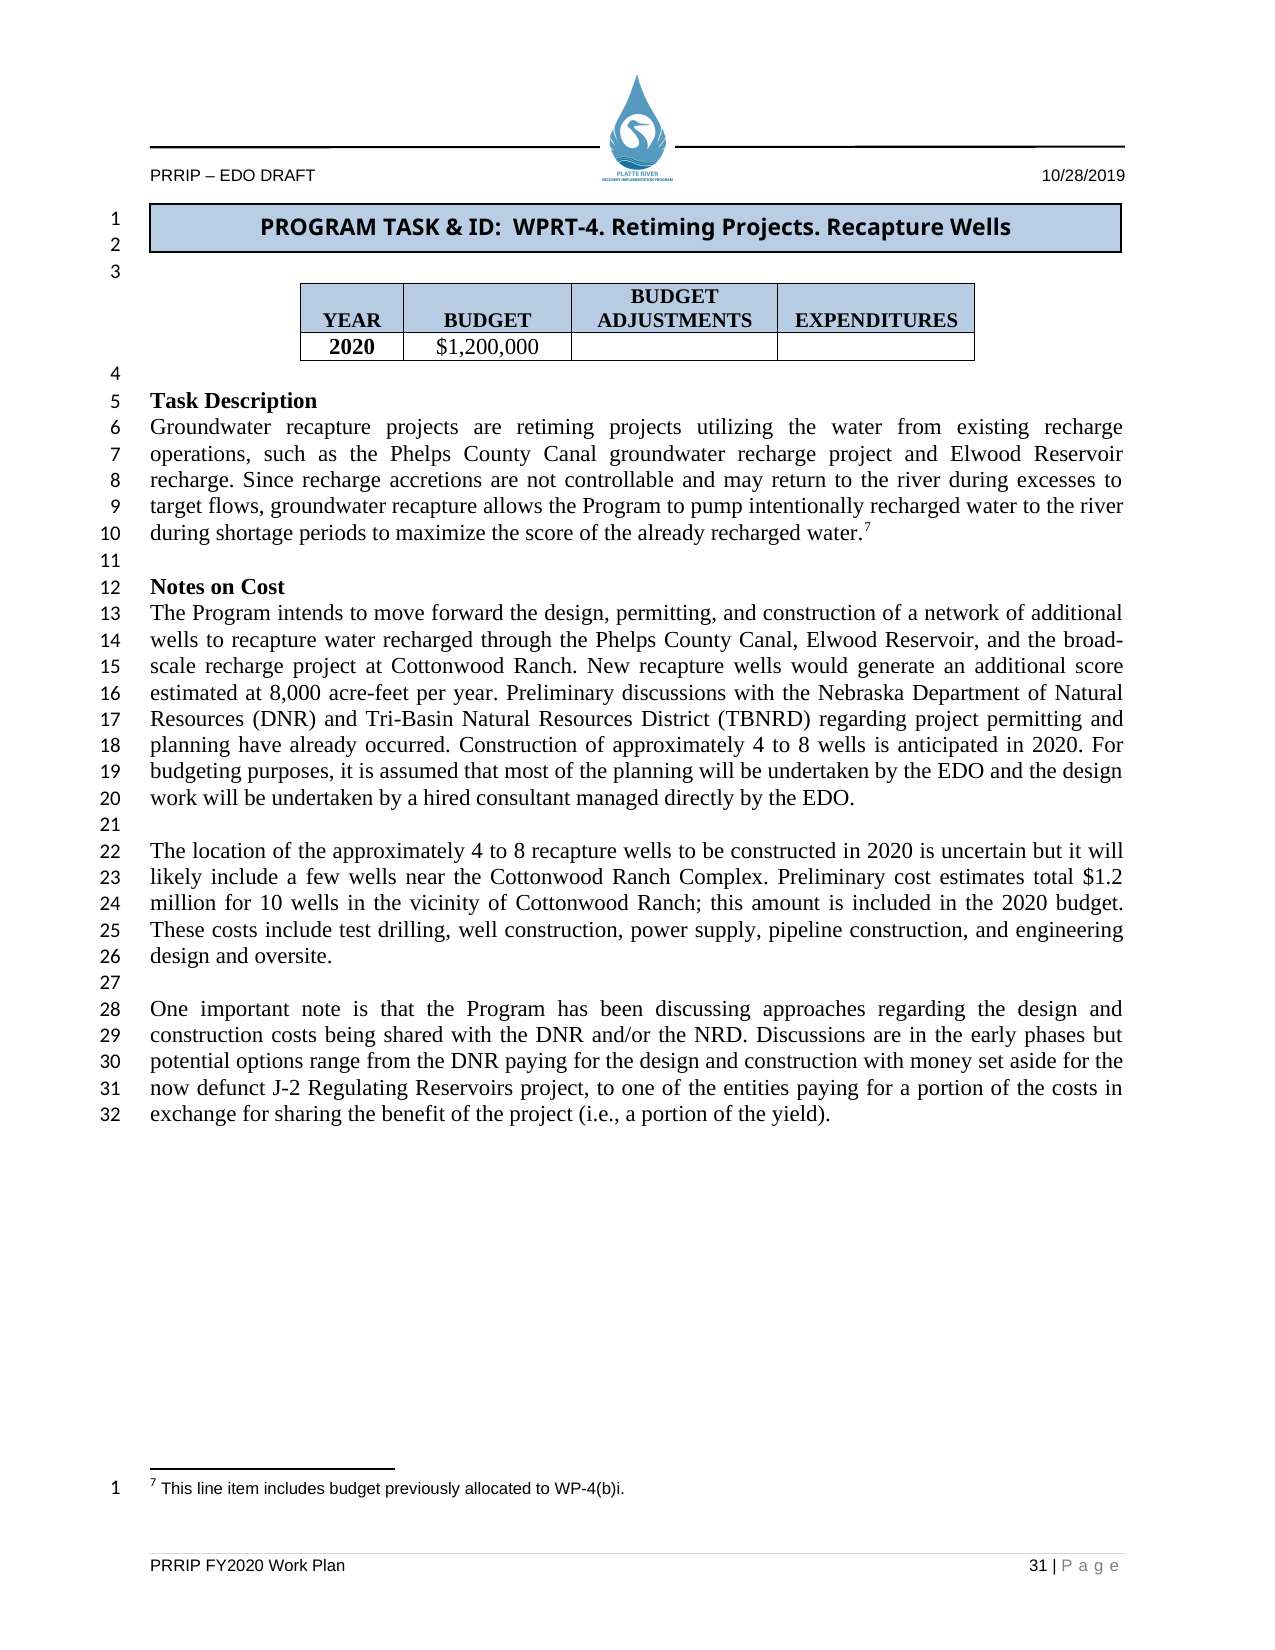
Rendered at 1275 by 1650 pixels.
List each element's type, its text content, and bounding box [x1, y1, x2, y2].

table_cell [778, 333, 974, 359]
table_header BUDGET ADJUSTMENTS [572, 284, 777, 332]
picture [602, 75, 673, 182]
table_header BUDGET [404, 284, 571, 332]
text The Program intends to move forward the design, permitting, and construction of a network of additional wells to recapture water recharged through the Phelps County Canal, Elwood Reservoir, and the broad-scale recharge project at Cottonwood Ranch. New recapture wells would generate an additional score estimated at 8,000 acre-feet per year. Preliminary discussions with the Nebraska Department of Natural Resources (DNR) and Tri-Basin Natural Resources District (TBNRD) regarding project permitting and planning have already occurred. Construction of approximately 4 to 8 wells is anticipated in 2020. For budgeting purposes, it is assumed that most of the planning will be undertaken by the EDO and the design work will be undertaken by a hired consultant managed directly by the EDO. [150, 599, 1125, 810]
text Task Description [150, 387, 1125, 413]
text Groundwater recapture projects are retiming projects utilizing the water from existing recharge operations, such as the Phelps County Canal groundwater recharge project and Elwood Reservoir recharge. Since recharge accretions are not controllable and may return to the river during excesses to target flows, groundwater recapture allows the Program to pump intentionally recharged water to the river during shortage periods to maximize the score of the already recharged water. [150, 413, 1125, 545]
text The location of the approximately 4 to 8 recapture wells to be constructed in 2020 is uncertain but it will likely include a few wells near the Cottonwood Ranch Complex. Preliminary cost estimates total $1.2 million for 10 wells in the vicinity of Cottonwood Ranch; this amount is included in the 2020 budget. These costs include test drilling, well construction, power supply, pipeline construction, and engineering design and oversite. [150, 837, 1125, 968]
text Notes on Cost [150, 573, 1125, 599]
table_header YEAR [301, 284, 403, 332]
table_header EXPENDITURES [778, 284, 974, 332]
table_cell [572, 333, 777, 359]
table_cell $1,200,000 [404, 333, 571, 359]
table_cell 2020 [301, 333, 403, 359]
text One important note is that the Program has been discussing approaches regarding the design and construction costs being shared with the DNR and/or the NRD. Discussions are in the early phases but potential options range from the DNR paying for the design and construction with money set aside for the now defunct J-2 Regulating Reservoirs project, to one of the entities paying for a portion of the costs in exchange for sharing the benefit of the project (i.e., a portion of the yield). [150, 995, 1125, 1127]
